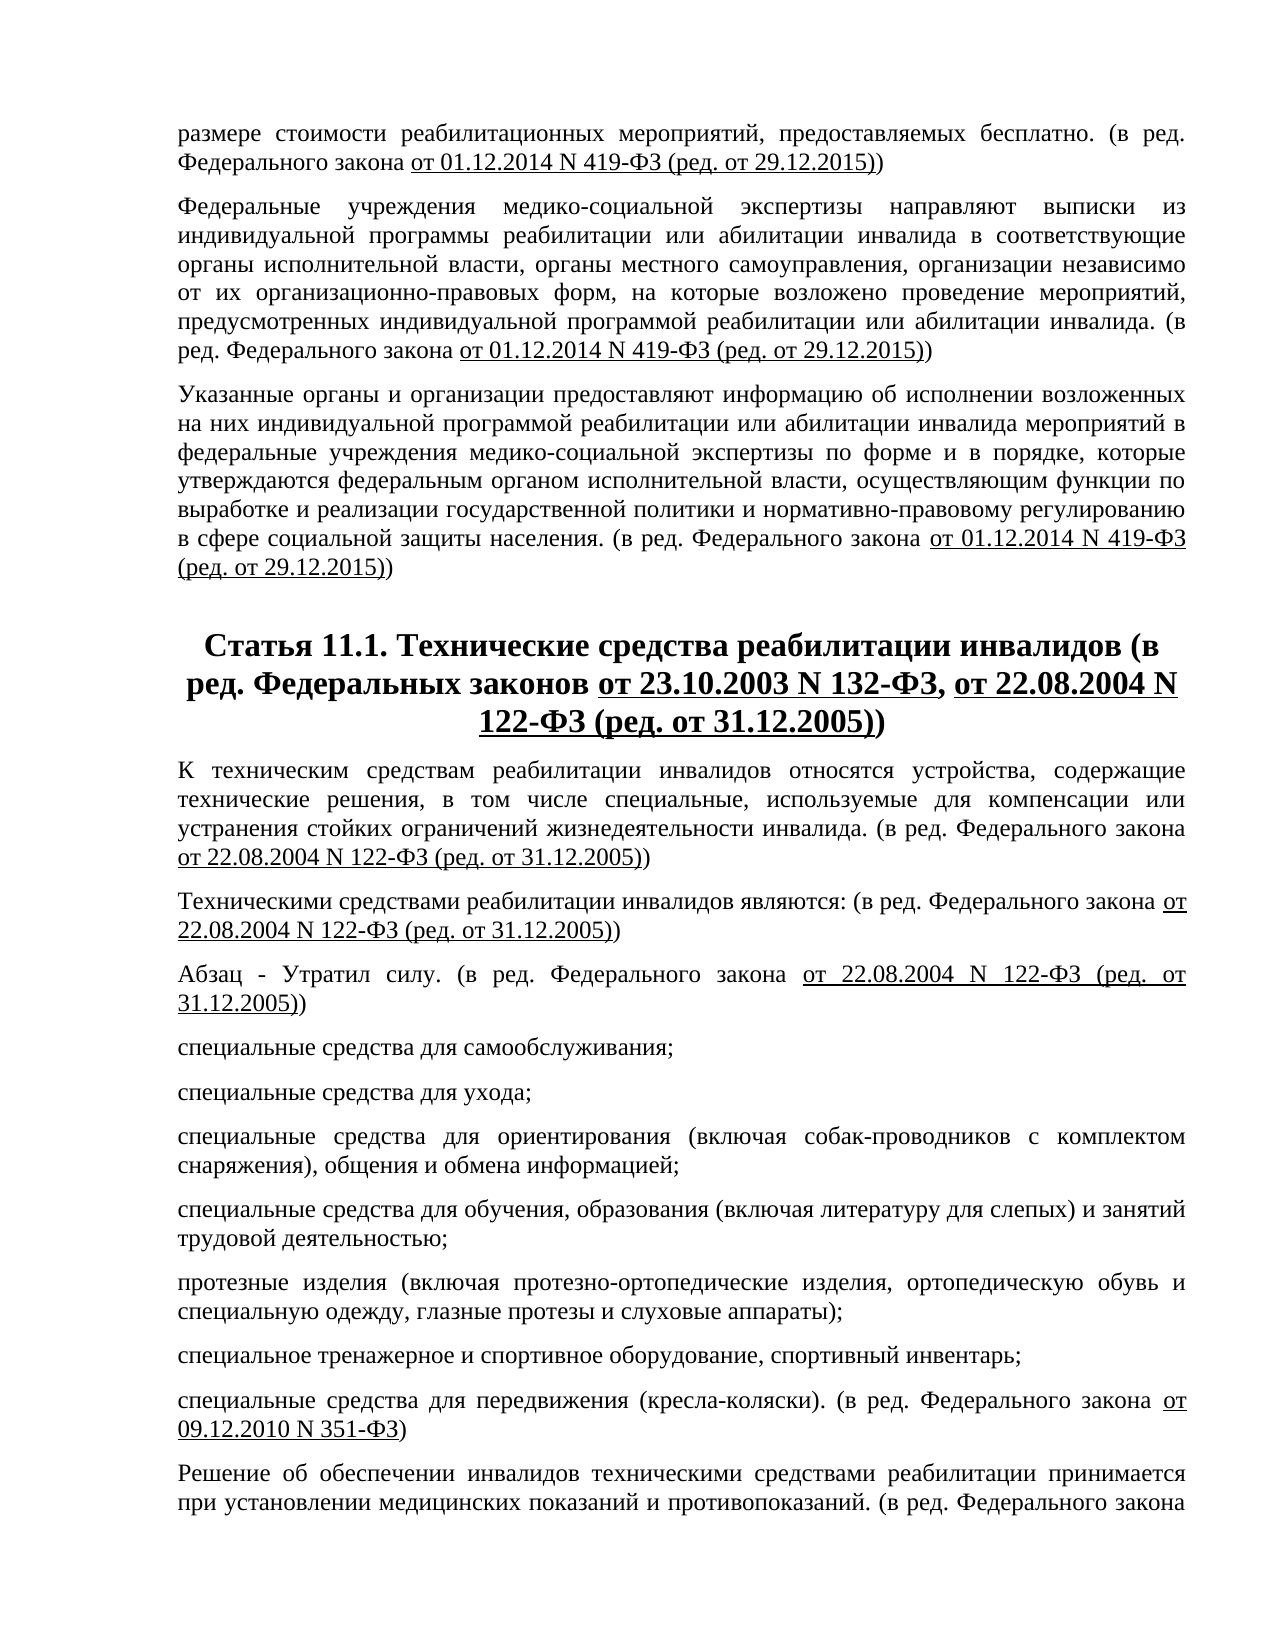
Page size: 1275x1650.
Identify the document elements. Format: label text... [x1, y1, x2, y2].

text Федеральные учреждения медико-социальной экспертизы направляют выписки из индивидуальной программы реабилитации или абилитации инвалида в соответствующие органы исполнительной власти, органы местного самоуправления, организации независимо от их организационно-правовых форм, на которые возложено проведение мероприятий, предусмотренных индивидуальной программой реабилитации или абилитации инвалида. (в ред. Федерального закона от 01.12.2014 N 419-ФЗ (ред. от 29.12.2015)) [177, 191, 1186, 364]
text Техническими средствами реабилитации инвалидов являются: (в ред. Федерального закона от 22.08.2004 N 122-ФЗ (ред. от 31.12.2005)) [177, 886, 1186, 944]
text специальные средства для обучения, образования (включая литературу для слепых) и занятий трудовой деятельностью; [177, 1194, 1186, 1252]
text Абзац - Утратил силу. (в ред. Федерального закона от 22.08.2004 N 122-ФЗ (ред. от 31.12.2005)) [177, 959, 1186, 1017]
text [177, 118, 1186, 176]
text специальные средства для самообслуживания; [177, 1032, 1186, 1061]
text Указанные органы и организации предоставляют информацию об исполнении возложенных на них индивидуальной программой реабилитации или абилитации инвалида мероприятий в федеральные учреждения медико-социальной экспертизы по форме и в порядке, которые утверждаются федеральным органом исполнительной власти, осуществляющим функции по выработке и реализации государственной политики и нормативно-правовому регулированию в сфере социальной защиты населения. (в ред. Федерального закона от 01.12.2014 N 419-ФЗ (ред. от 29.12.2015)) [177, 379, 1186, 581]
text Статья 11.1. Технические средства реабилитации инвалидов (в ред. Федеральных законов от 23.10.2003 N 132-ФЗ, от 22.08.2004 N 122-ФЗ (ред. от 31.12.2005)) [177, 625, 1186, 740]
text протезные изделия (включая протезно-ортопедические изделия, ортопедическую обувь и специальную одежду, глазные протезы и слуховые аппараты); [177, 1267, 1186, 1325]
text специальные средства для ориентирования (включая собак-проводников с комплектом снаряжения), общения и обмена информацией; [177, 1121, 1186, 1179]
text К техническим средствам реабилитации инвалидов относятся устройства, содержащие технические решения, в том числе специальные, используемые для компенсации или устранения стойких ограничений жизнедеятельности инвалида. (в ред. Федерального закона от 22.08.2004 N 122-ФЗ (ред. от 31.12.2005)) [177, 756, 1186, 871]
text специальные средства для передвижения (кресла-коляски). (в ред. Федерального закона от 09.12.2010 N 351-ФЗ) [177, 1385, 1186, 1442]
text специальное тренажерное и спортивное оборудование, спортивный инвентарь; [177, 1341, 1186, 1369]
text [177, 1458, 1186, 1516]
text специальные средства для ухода; [177, 1077, 1186, 1106]
